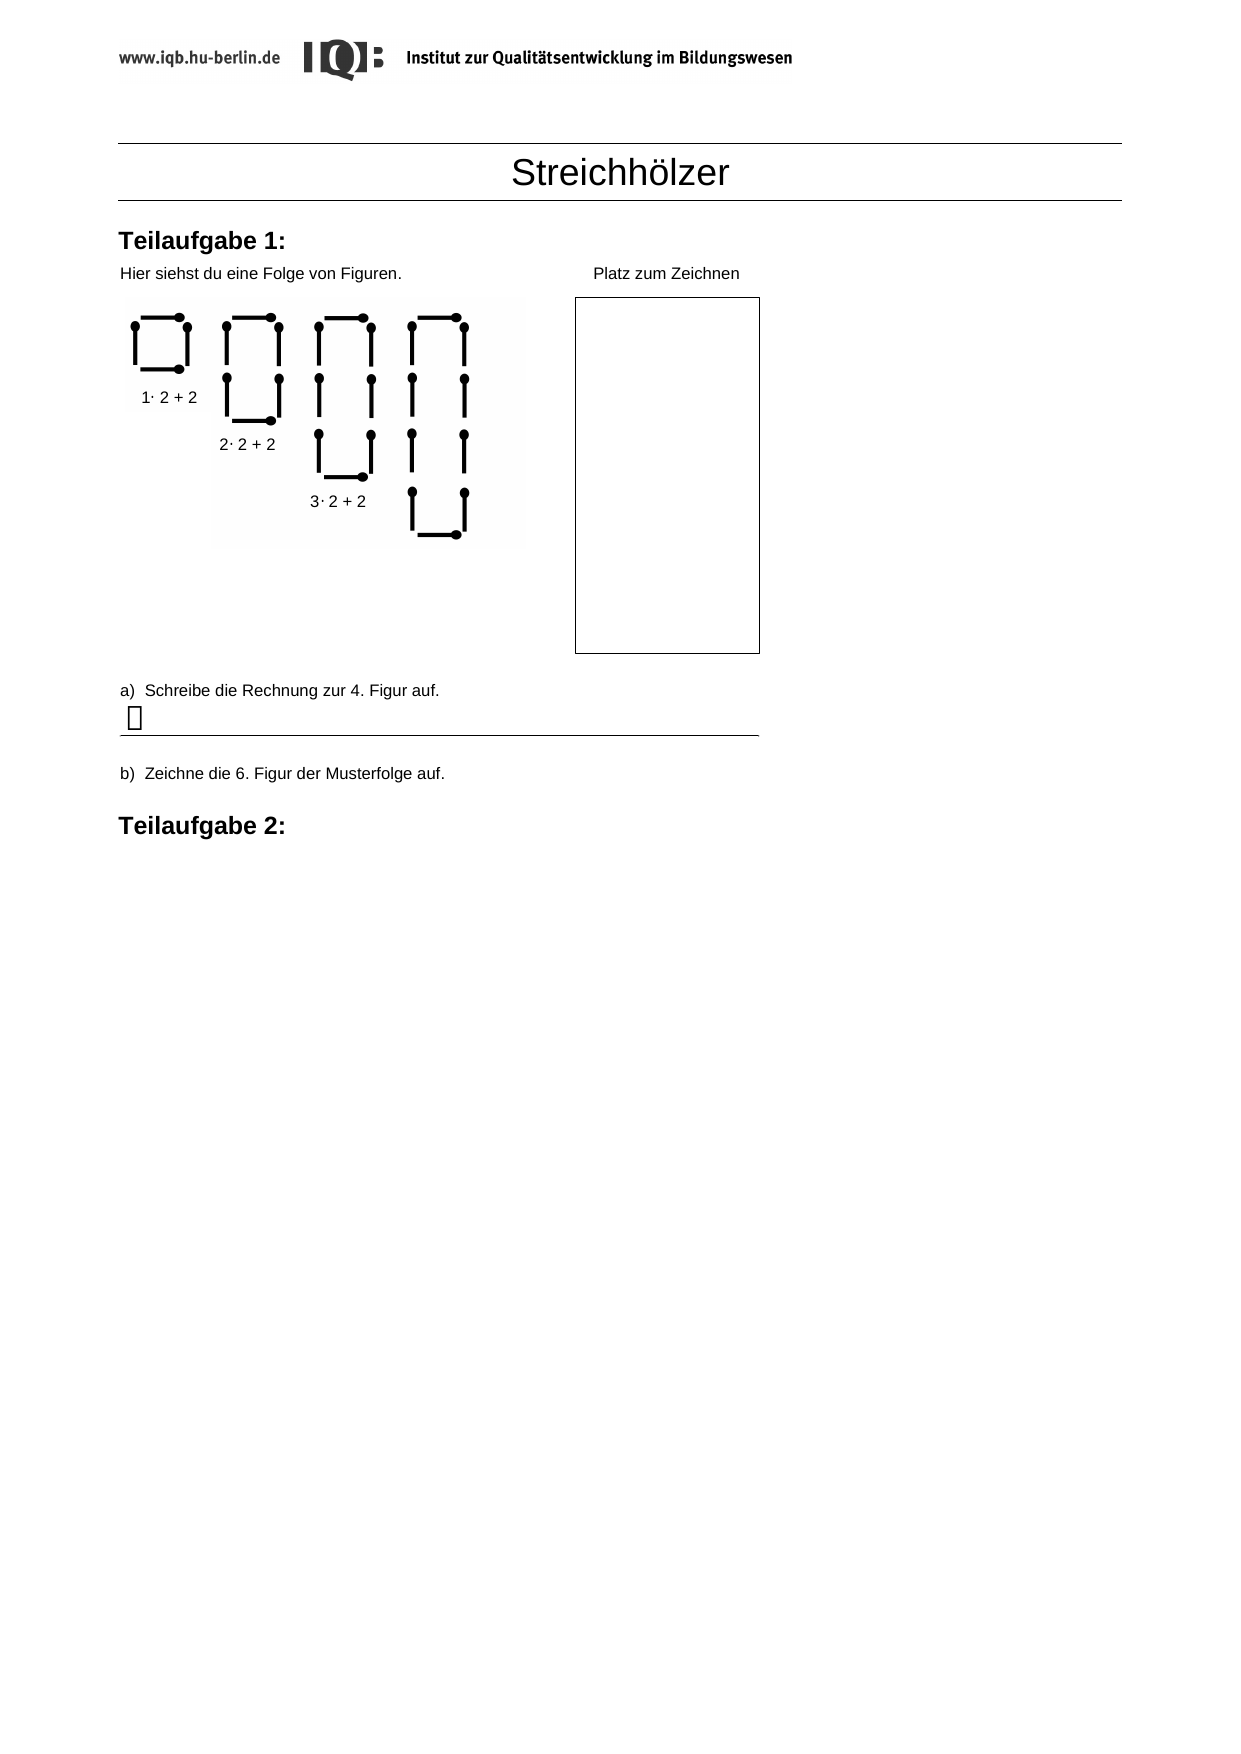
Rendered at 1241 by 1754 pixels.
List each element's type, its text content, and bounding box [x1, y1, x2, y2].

text Teilaufgabe 2: [118, 811, 1122, 839]
text Teilaufgabe 1: [118, 226, 1122, 254]
text Streichhölzer [118, 144, 1122, 200]
